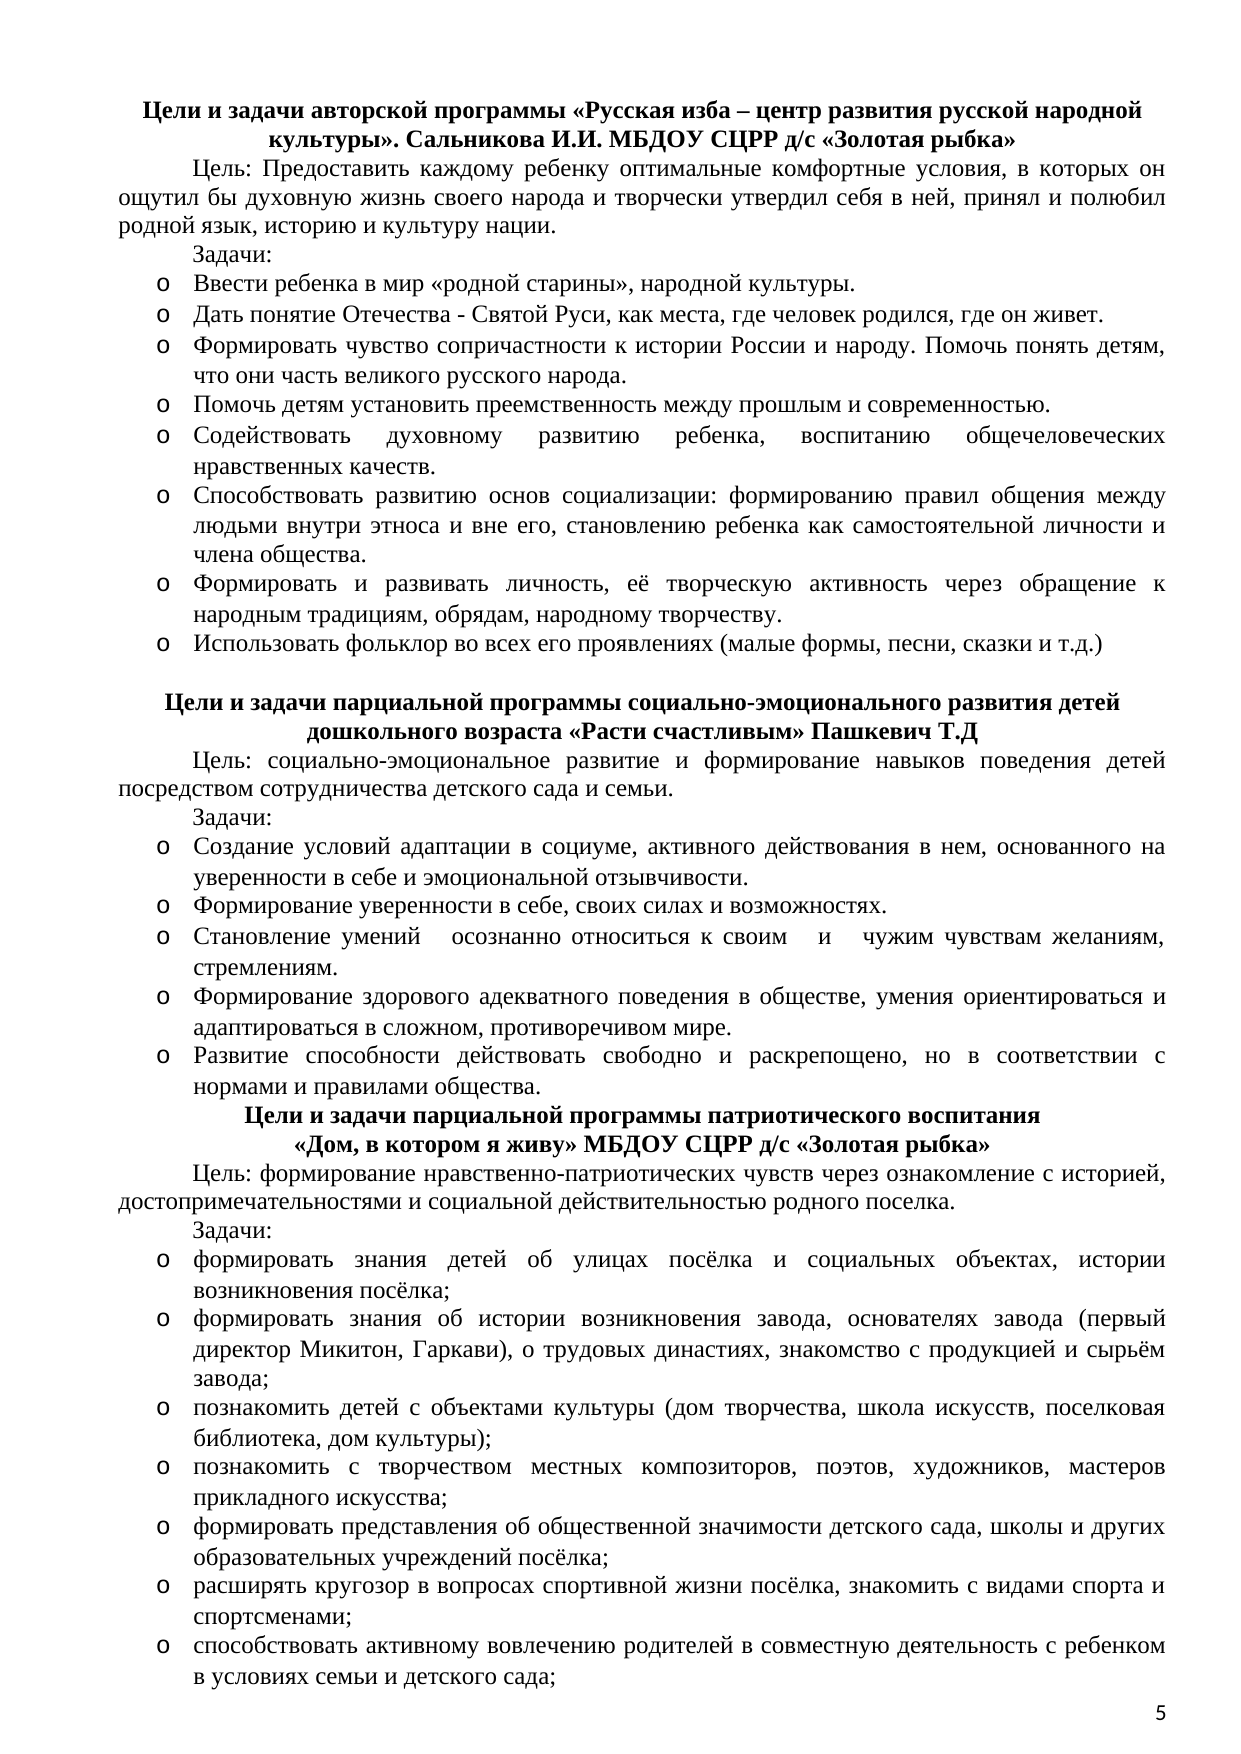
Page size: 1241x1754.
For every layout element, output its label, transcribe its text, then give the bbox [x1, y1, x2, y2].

list Способствовать развитию основ социализации: формированию правил общения между людьми внутри этноса и вне его, становлению ребенка как самостоятельной личности и члена общества. [156, 480, 1167, 568]
list расширять кругозор в вопросах спортивной жизни посёлка, знакомить с видами спорта и спортсменами; [156, 1571, 1167, 1630]
list Развитие способности действовать свободно и раскрепощено, но в соответствии с нормами и правилами общества. [156, 1041, 1167, 1100]
text «Дом, в котором я живу» МБДОУ СЦРР д/с «Золотая рыбка» [118, 1129, 1167, 1158]
list познакомить с творчеством местных композиторов, поэтов, художников, мастеров прикладного искусства; [156, 1451, 1167, 1511]
text Цели и задачи парциальной программы патриотического воспитания [118, 1100, 1167, 1129]
text Задачи: [118, 1215, 1167, 1244]
list Создание условий адаптации в социуме, активного действования в нем, основанного на уверенности в себе и эмоциональной отзывчивости. [156, 831, 1167, 891]
list Формировать чувство сопричастности к истории России и народу. Помочь понять детям, что они часть великого русского народа. [156, 330, 1167, 389]
list формировать знания детей об улицах посёлка и социальных объектах, истории возникновения посёлка; [156, 1244, 1167, 1303]
list познакомить детей с объектами культуры (дом творчества, школа искусств, поселковая библиотека, дом культуры); [156, 1392, 1167, 1451]
list Формирование здорового адекватного поведения в обществе, умения ориентироваться и адаптироваться в сложном, противоречивом мире. [156, 981, 1167, 1041]
text Цель: формирование нравственно-патриотических чувств через ознакомление с историей, достопримечательностями и социальной действительностью родного поселка. [118, 1158, 1167, 1215]
list Содействовать духовному развитию ребенка, воспитанию общечеловеческих нравственных качеств. [156, 420, 1167, 480]
text Задачи: [118, 239, 1167, 268]
text Цели и задачи авторской программы «Русская изба – центр развития русской народной культуры». Сальникова И.И. МБДОУ СЦРР д/с «Золотая рыбка» [118, 96, 1167, 153]
list Дать понятие Отечества - Святой Руси, как места, где человек родился, где он живет. [156, 299, 1167, 330]
list Помочь детям установить преемственность между прошлым и современностью. [156, 389, 1167, 420]
list способствовать активному вовлечению родителей в совместную деятельность с ребенком в условиях семьи и детского сада; [156, 1630, 1167, 1690]
text Цель: социально-эмоциональное развитие и формирование навыков поведения детей посредством сотрудничества детского сада и семьи. [118, 745, 1167, 802]
list Ввести ребенка в мир «родной старины», народной культуры. [156, 268, 1167, 299]
list Формировать и развивать личность, её творческую активность через обращение к народным традициям, обрядам, народному творчеству. [156, 568, 1167, 628]
text Цель: Предоставить каждому ребенку оптимальные комфортные условия, в которых он ощутил бы духовную жизнь своего народа и творчески утвердил себя в ней, принял и полюбил родной язык, историю и культуру нации. [118, 153, 1167, 239]
list Использовать фольклор во всех его проявлениях (малые формы, песни, сказки и т.д.) [156, 628, 1167, 658]
list Формирование уверенности в себе, своих силах и возможностях. [156, 891, 1167, 921]
list формировать знания об истории возникновения завода, основателях завода (первый директор Микитон, Гаркави), о трудовых династиях, знакомство с продукцией и сырьём завода; [156, 1303, 1167, 1392]
list формировать представления об общественной значимости детского сада, школы и других образовательных учреждений посёлка; [156, 1511, 1167, 1571]
text Задачи: [118, 802, 1167, 831]
list Становление умений осознанно относиться к своим и чужим чувствам желаниям, стремлениям. [156, 921, 1167, 981]
text Цели и задачи парциальной программы социально-эмоционального развития детей дошкольного возраста «Расти счастливым» Пашкевич Т.Д [118, 687, 1167, 745]
